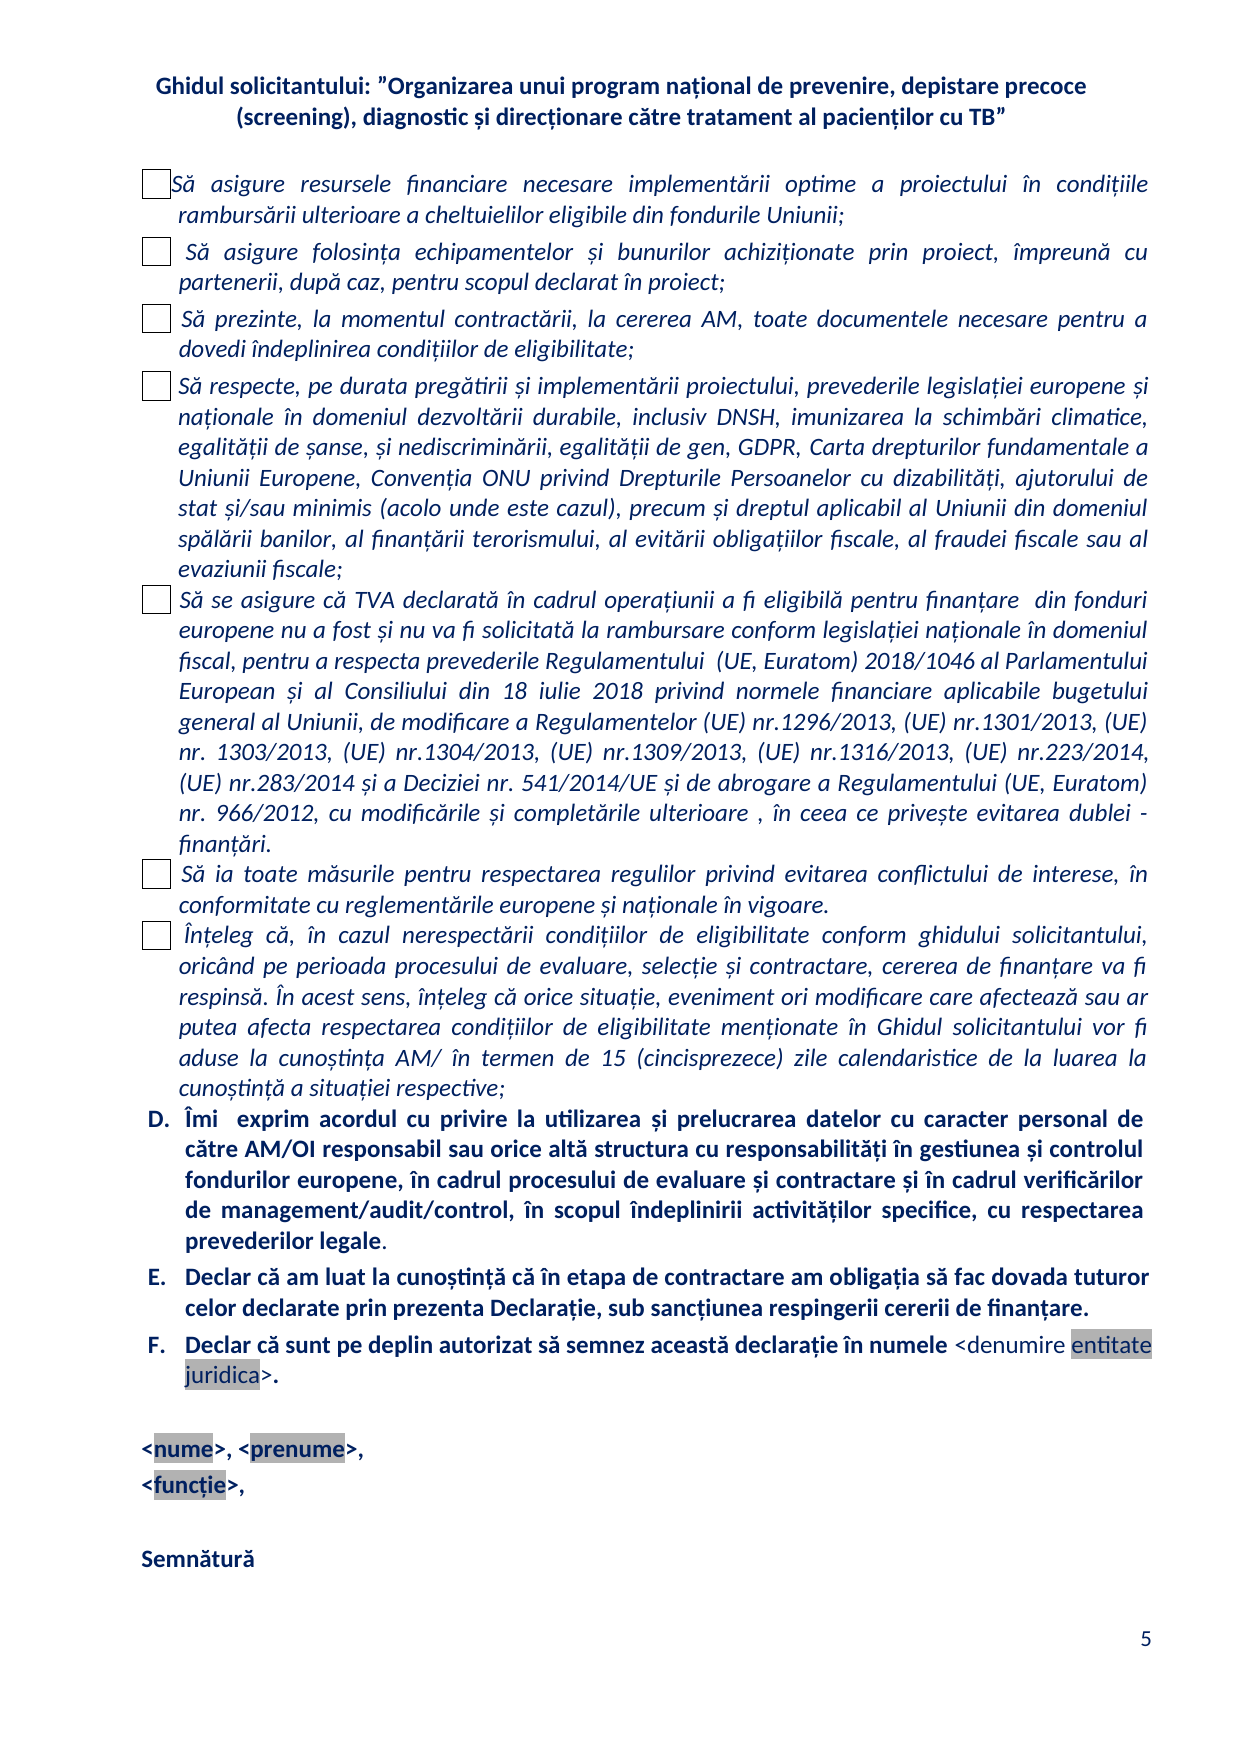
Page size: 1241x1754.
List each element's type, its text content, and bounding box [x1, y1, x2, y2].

list Îmi exprim acordul cu privire la utilizarea şi prelucrarea datelor cu caracter personal de către AM/OI responsabil sau orice altă structura cu responsabilități în gestiunea și controlul fondurilor europene, în cadrul procesului de evaluare și contractare și în cadrul verificărilor de management/audit/control, în scopul îndeplinirii activităților specifice, cu respectarea prevederilor legale. [148, 1103, 1145, 1255]
list <funcție>, [226, 1470, 1152, 1500]
list <nume>, <prenume>, [345, 1433, 1152, 1463]
list Să prezinte, la momentul contractării, la cererea AM, toate documentele necesare pentru a dovedi îndeplinirea condițiilor de eligibilitate; [141, 303, 1152, 364]
list Să asigure resursele financiare necesare implementării optime a proiectului în condițiile rambursării ulterioare a cheltuielilor eligibile din fondurile Uniunii; [141, 168, 1152, 229]
list Să se asigure că TVA declarată în cadrul operațiunii a fi eligibilă pentru finanțare din fonduri europene nu a fost și nu va fi solicitată la rambursare conform legislației naționale în domeniul fiscal, pentru a respecta prevederile Regulamentului (UE, Euratom) 2018/1046 al Parlamentului European și al Consiliului din 18 iulie 2018 privind normele financiare aplicabile bugetului general al Uniunii, de modificare a Regulamentelor (UE) nr.1296/2013, (UE) nr.1301/2013, (UE) nr. 1303/2013, (UE) nr.1304/2013, (UE) nr.1309/2013, (UE) nr.1316/2013, (UE) nr.223/2014, (UE) nr.283/2014 și a Deciziei nr. 541/2014/UE și de abrogare a Regulamentului (UE, Euratom) nr. 966/2012, cu modificările și completările ulterioare , în ceea ce privește evitarea dublei -finanțări. [141, 584, 1152, 858]
list Semnătură [141, 1543, 1152, 1574]
list Să respecte, pe durata pregătirii şi implementării proiectului, prevederile legislației europene şi naționale în domeniul dezvoltării durabile, inclusiv DNSH, imunizarea la schimbări climatice, egalității de șanse, şi nediscriminării, egalității de gen, GDPR, Carta drepturilor fundamentale a Uniunii Europene, Convenția ONU privind Drepturile Persoanelor cu dizabilități, ajutorului de stat și/sau minimis (acolo unde este cazul), precum și dreptul aplicabil al Uniunii din domeniul spălării banilor, al finanțării terorismului, al evitării obligațiilor fiscale, al fraudei fiscale sau al evaziunii fiscale; [141, 370, 1152, 584]
text Să asigure folosința echipamentelor şi bunurilor achiziționate prin proiect, împreună cu partenerii, după caz, pentru scopul declarat în proiect; [141, 236, 1152, 297]
list Înțeleg că, în cazul nerespectării condițiilor de eligibilitate conform ghidului solicitantului, oricând pe perioada procesului de evaluare, selecție și contractare, cererea de finanțare va fi respinsă. În acest sens, înțeleg că orice situație, eveniment ori modificare care afectează sau ar putea afecta respectarea condițiilor de eligibilitate menționate în Ghidul solicitantului vor fi aduse la cunoștința AM/ în termen de 15 (cincisprezece) zile calendaristice de la luarea la cunoștință a situației respective; [141, 919, 1152, 1103]
list <nume>, <prenume>, [213, 1433, 250, 1463]
list Declar că am luat la cunoștință că în etapa de contractare am obligația să fac dovada tuturor celor declarate prin prezenta Declarație, sub sancțiunea respingerii cererii de finanțare. [148, 1262, 1152, 1323]
list Declar că sunt pe deplin autorizat să semnez această declarație în numele <denumire entitate juridica>. [148, 1329, 1152, 1390]
list Să ia toate măsurile pentru respectarea regulilor privind evitarea conflictului de interese, în conformitate cu reglementările europene și naționale în vigoare. [141, 858, 1152, 919]
